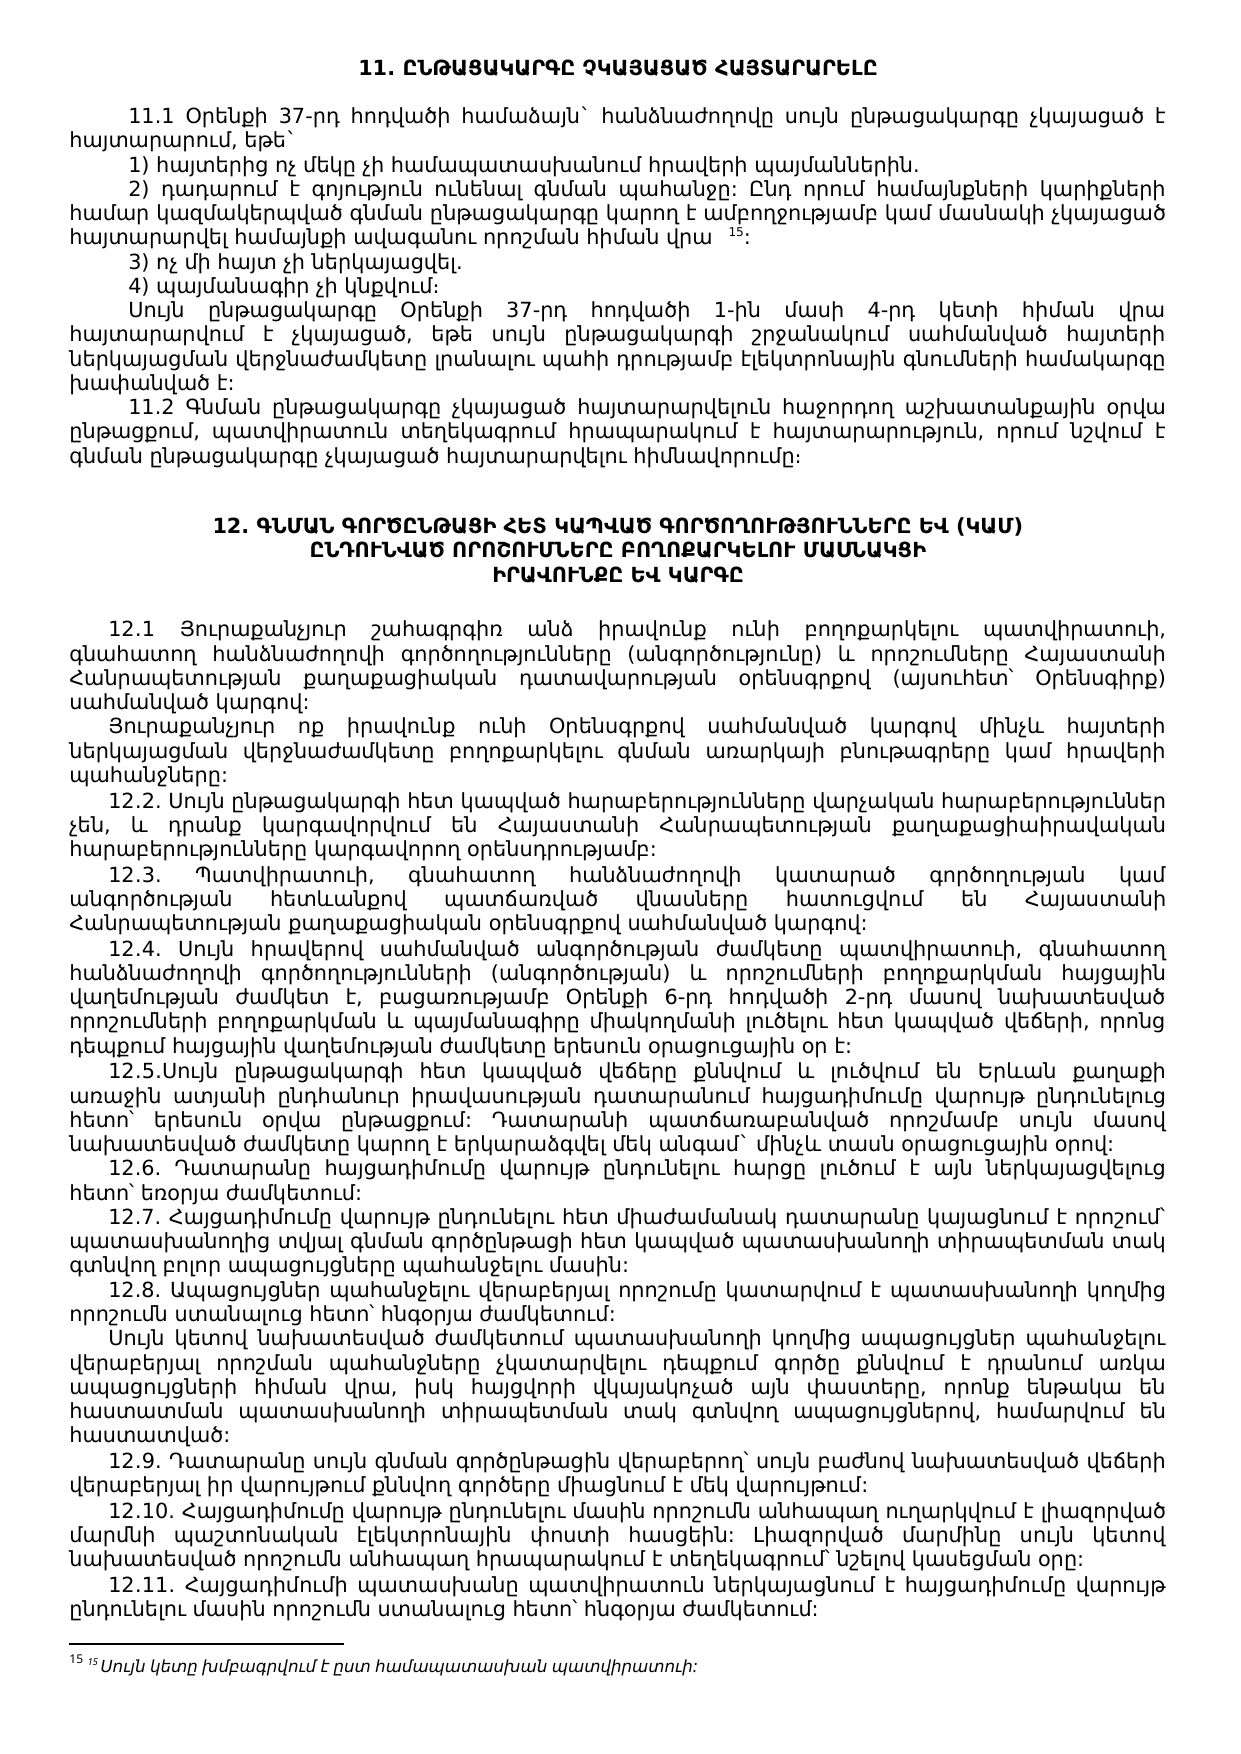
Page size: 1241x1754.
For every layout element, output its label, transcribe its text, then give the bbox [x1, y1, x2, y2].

text ԻՐԱՎՈՒՆՔԸ ԵՎ ԿԱՐԳԸ [69, 563, 1167, 587]
text 12․9. Դատարանը սույն գնման գործընթացին վերաբերող՝ սույն բաժնով նախատեսված վեճերի վերաբերյալ իր վարույթում քննվող գործերը միացնում է մեկ վարույթում: [69, 1448, 1167, 1497]
text Յուրաքանչյուր ոք իրավունք ունի Օրենսգրքով սահմանված կարգով մինչև հայտերի ներկայացման վերջնաժամկետը բողոքարկելու գնման առարկայի բնութագրերը կամ հրավերի պահանջները: [69, 714, 1167, 787]
text 12․3. Պատվիրատուի, գնահատող հանձնաժողովի կատարած գործողության կամ անգործության հետևանքով պատճառված վնասները հատուցվում են Հայաստանի Հանրապետության քաղաքացիական օրենսգրքով սահմանված կարգով: [69, 861, 1167, 936]
text 12. ԳՆՄԱՆ ԳՈՐԾԸՆԹԱՑԻ ՀԵՏ ԿԱՊՎԱԾ ԳՈՐԾՈՂՈՒԹՅՈՒՆՆԵՐԸ ԵՎ (ԿԱՄ) [69, 514, 1167, 538]
text 12․1 Յուրաքանչյուր շահագրգիռ անձ իրավունք ունի բողոքարկելու պատվիրատուի, գնահատող հանձնաժողովի գործողությունները (անգործությունը) և որոշումները Հայաստանի Հանրապետության քաղաքացիական դատավարության օրենսգրքով (այսուհետ՝ Օրենսգիրք) սահմանված կարգով: [69, 616, 1167, 714]
text 12․10. Հայցադիմումը վարույթ ընդունելու մասին որոշումն անհապաղ ուղարկվում է լիազորված մարմնի պաշտոնական էլեկտրոնային փոստի հասցեին: Լիազորված մարմինը սույն կետով նախատեսված որոշումն անհապաղ հրապարակում է տեղեկագրում՝ նշելով կասեցման օրը: [69, 1497, 1167, 1572]
text 11. ԸՆԹԱՑԱԿԱՐԳԸ ՉԿԱՅԱՑԱԾ ՀԱՅՏԱՐԱՐԵԼԸ [69, 56, 1167, 80]
text 12․5․Սույն ընթացակարգի հետ կապված վեճերը քննվում և լուծվում են Երևան քաղաքի առաջին ատյանի ընդհանուր իրավասության դատարանում հայցադիմումը վարույթ ընդունելուց հետո՝ երեսուն օրվա ընթացքում: Դատարանի պատճառաբանված որոշմամբ սույն մասով նախատեսված ժամկետը կարող է երկարաձգվել մեկ անգամ` մինչև տասն օրացուցային օրով: [69, 1058, 1167, 1156]
text 12.6. Դատարանը հայցադիմումը վարույթ ընդունելու հարցը լուծում է այն ներկայացվելուց հետո՝ եռօրյա ժամկետում: [69, 1156, 1167, 1205]
text Սույն ընթացակարգը Օրենքի 37-րդ հոդվածի 1-ին մասի 4-րդ կետի հիման վրա հայտարարվում է չկայացած, եթե սույն ընթացակարգի շրջանակում սահմանված հայտերի ներկայացման վերջնաժամկետը լրանալու պահի դրությամբ էլեկտրոնային գնումների համակարգը խափանված է: [69, 298, 1167, 395]
text 11.1 Օրենքի 37-րդ հոդվածի համաձայն` հանձնաժողովը սույն ընթացակարգը չկայացած է հայտարարում, եթե` [69, 104, 1167, 153]
text 11.2 Գնման ընթացակարգը չկայացած հայտարարվելուն հաջորդող աշխատանքային օրվա ընթացքում, պատվիրատուն տեղեկագրում հրապարակում է հայտարարություն, որում նշվում է գնման ընթացակարգը չկայացած հայտարարվելու հիմնավորումը։ [69, 395, 1167, 468]
text 4) պայմանագիր չի կնքվում։ [69, 274, 1167, 298]
text 1) հայտերից ոչ մեկը չի համապատասխանում հրավերի պայմաններին. [69, 153, 1167, 177]
text 12.7. Հայցադիմումը վարույթ ընդունելու հետ միաժամանակ դատարանը կայացնում է որոշում՝ պատասխանողից տվյալ գնման գործընթացի հետ կապված պատասխանողի տիրապետման տակ գտնվող բոլոր ապացույցները պահանջելու մասին: [69, 1205, 1167, 1278]
text 12.8. Ապացույցներ պահանջելու վերաբերյալ որոշումը կատարվում է պատասխանողի կողմից որոշումն ստանալուց հետո՝ հնգօրյա ժամկետում: [69, 1278, 1167, 1326]
text Սույն կետով նախատեսված ժամկետում պատասխանողի կողմից ապացույցներ պահանջելու վերաբերյալ որոշման պահանջները չկատարվելու դեպքում գործը քննվում է դրանում առկա ապացույցների հիման վրա, իսկ հայցվորի վկայակոչած այն փաստերը, որոնք ենթակա են հաստատման պատասխանողի տիրապետման տակ գտնվող ապացույցներով, համարվում են հաստատված: [69, 1326, 1167, 1448]
text ԸՆԴՈՒՆՎԱԾ ՈՐՈՇՈՒՄՆԵՐԸ ԲՈՂՈՔԱՐԿԵԼՈՒ ՄԱՍՆԱԿՑԻ [69, 538, 1167, 563]
text 12․4. Սույն հրավերով սահմանված անգործության ժամկետը պատվիրատուի, գնահատող հանձնաժողովի գործողությունների (անգործության) և որոշումների բողոքարկման հայցային վաղեմության ժամկետ է, բացառությամբ Օրենքի 6-րդ հոդվածի 2-րդ մասով նախատեսված որոշումների բողոքարկման և պայմանագիրը միակողմանի լուծելու հետ կապված վեճերի, որոնց դեպքում հայցային վաղեմության ժամկետը երեսուն օրացուցային օր է: [69, 936, 1167, 1058]
text 3) ոչ մի հայտ չի ներկայացվել. [69, 250, 1167, 274]
text 2) դադարում է գոյություն ունենալ գնման պահանջը: Ընդ որում համայնքների կարիքների համար կազմակերպված գնման ընթացակարգը կարող է ամբողջությամբ կամ մասնակի չկայացած հայտարարվել համայնքի ավագանու որոշման հիման վրա15: [69, 177, 1167, 250]
text 12․11․ Հայցադիմումի պատասխանը պատվիրատուն ներկայացնում է հայցադիմումը վարույթ ընդունելու մասին որոշումն ստանալուց հետո՝ հնգօրյա ժամկետում: [69, 1572, 1167, 1621]
text 12․2. Սույն ընթացակարգի հետ կապված հարաբերությունները վարչական հարաբերություններ չեն, և դրանք կարգավորվում են Հայաստանի Հանրապետության քաղաքացիաիրավական հարաբերությունները կարգավորող օրենսդրությամբ: [69, 787, 1167, 861]
